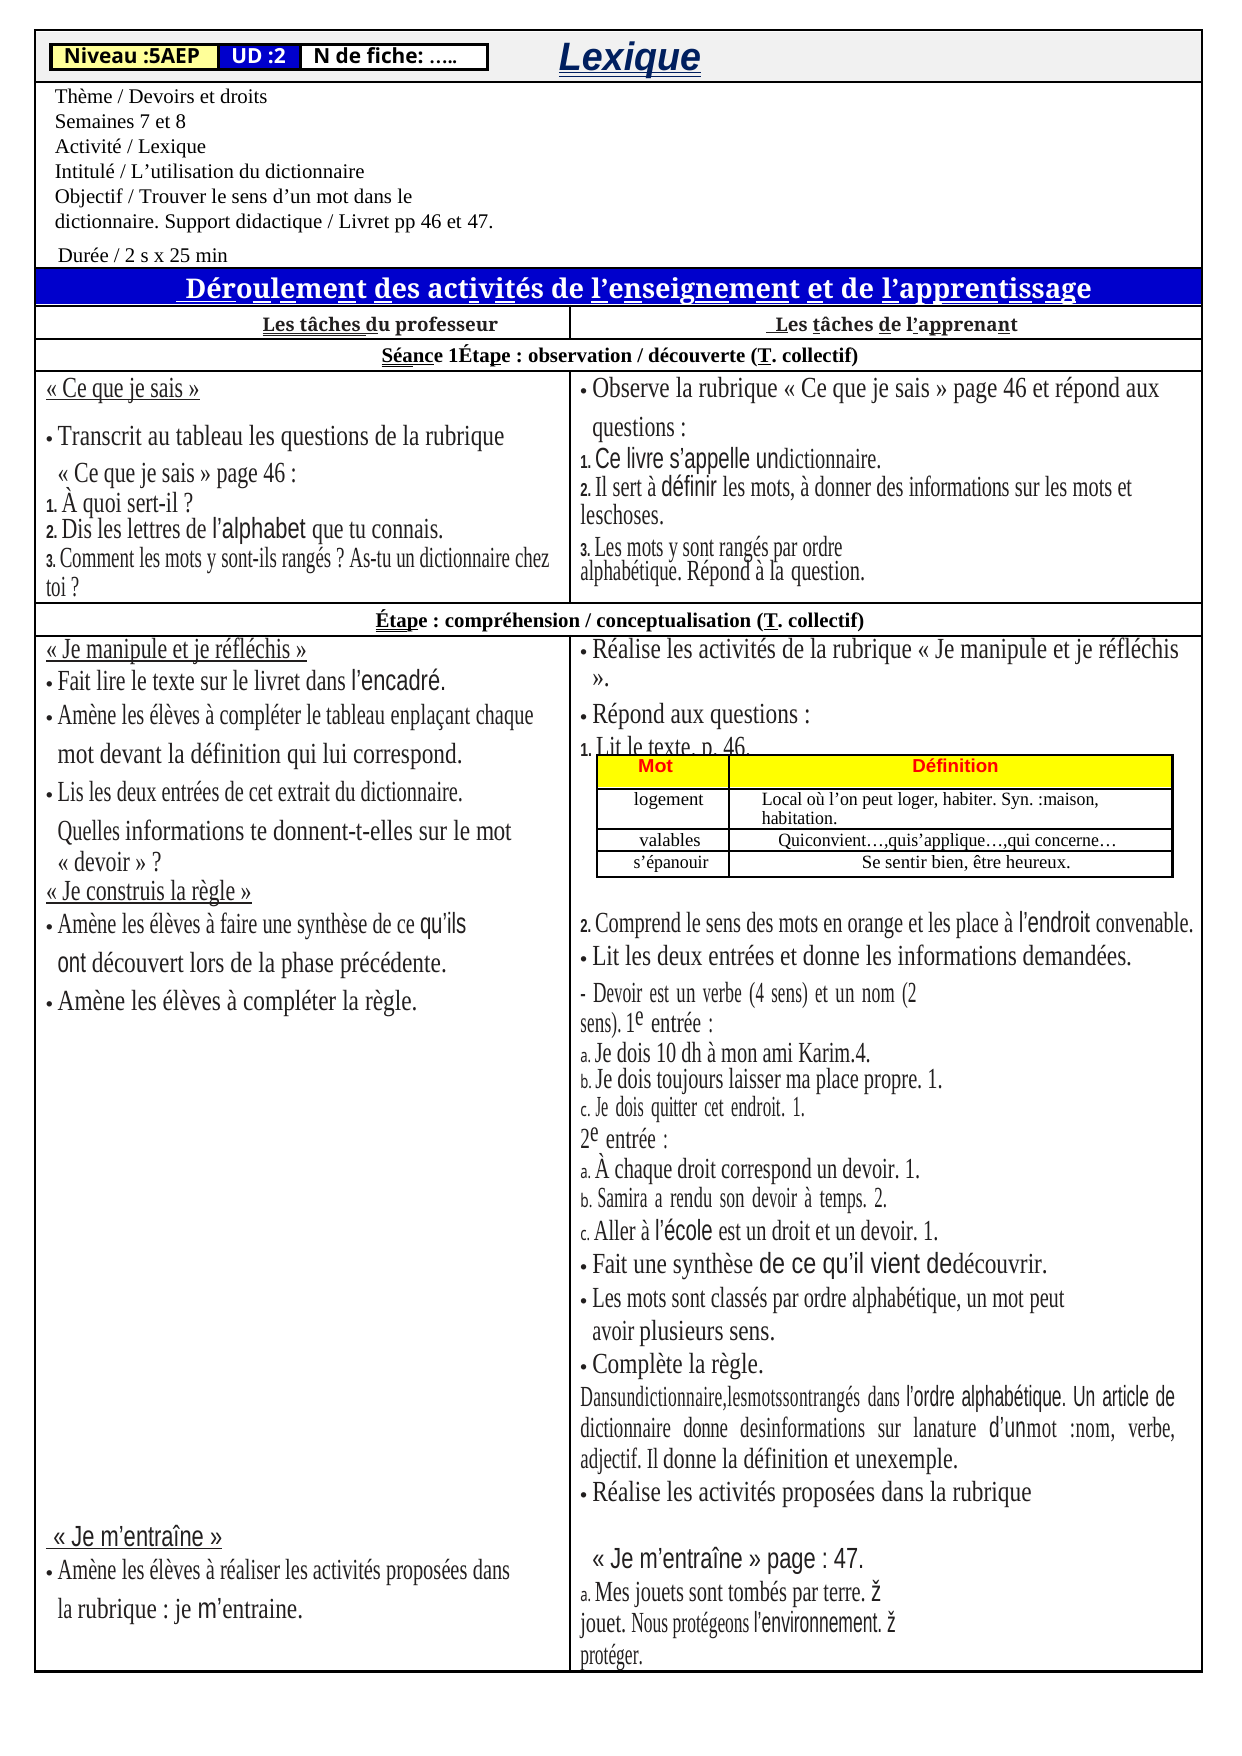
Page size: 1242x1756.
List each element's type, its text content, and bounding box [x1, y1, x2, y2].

table_cell « Je manipule et je réfléchis » Fait lire le texte sur le livret dans l’encadré. Amène les élèves à compléter le tableau enplaçant chaque mot devant la définition qui lui correspond. Lis les deux entrées de cet extrait du dictionnaire. Quelles informations te donnent-t-elles sur le mot « devoir » ? « Je construis la règle » Amène les élèves à faire une synthèse de ce qu’ils ont découvert lors de la phase précédente. Amène les élèves à compléter la règle. « Je m’entraîne » Amène les élèves à réaliser les activités proposées dans la rubrique : je m’entraine. [36, 637, 569, 1670]
table_cell Les tâches du professeur [36, 307, 569, 337]
table_cell Réalise les activités de la rubrique « Je manipule et je réfléchis ». Répond aux questions : 1. Lit le texte. p. 46. 2. Comprend le sens des mots en orange et les place à l’endroit convenable. Lit les deux entrées et donne les informations demandées. - Devoir est un verbe (4 sens) et un nom (2 sens). 1e entrée : a. Je dois 10 dh à mon ami Karim.4. b. Je dois toujours laisser ma place propre. 1. c. Je dois quitter cet endroit. 1. 2e entrée : a. À chaque droit correspond un devoir. 1. b. Samira a rendu son devoir à temps. 2. c. Aller à l’école est un droit et un devoir. 1. Fait une synthèse de ce qu’il vient dedécouvrir. Les mots sont classés par ordre alphabétique, un mot peut avoir plusieurs sens. Complète la règle. Dansundictionnaire,lesmotssontrangés dans l’ordre alphabétique. Un article de dictionnaire donne desinformations sur lanature d’unmot :nom, verbe, adjectif. Il donne la définition et unexemple. Réalise les activités proposées dans la rubrique « Je m’entraîne » page : 47. a. Mes jouets sont tombés par terre. ž jouet. Nous protégeons l’environnement. ž protéger. [571, 637, 1201, 1670]
table_header Lexique [36, 31, 1201, 81]
table_cell Déroulement des activités de l’enseignement et de l’apprentissage [36, 269, 1201, 304]
table_cell Observe la rubrique « Ce que je sais » page 46 et répond aux questions : 1. Ce livre s’appelle undictionnaire. 2. Il sert à déﬁnir les mots, à donner des informations sur les mots et leschoses. 3. Les mots y sont rangés par ordre alphabétique. Répond à la question. [571, 372, 1201, 602]
table_cell Séance 1Étape : observation / découverte (T. collectif) [36, 340, 1201, 370]
table_cell « Ce que je sais » Transcrit au tableau les questions de la rubrique « Ce que je sais » page 46 : 1. À quoi sert-il ? 2. Dis les lettres de l’alphabet que tu connais. 3. Comment les mots y sont-ils rangés ? As-tu un dictionnaire chez toi ? [36, 372, 569, 602]
table_cell Les tâches de l’apprenant [571, 307, 1201, 337]
table_cell Thème / Devoirs et droits Semaines 7 et 8 Activité / Lexique Intitulé / L’utilisation du dictionnaire Objectif / Trouver le sens d’un mot dans le dictionnaire. Support didactique / Livret pp 46 et 47. Durée / 2 s x 25 min [36, 83, 1201, 267]
table_cell Étape : compréhension / conceptualisation (T. collectif) [36, 604, 1201, 635]
